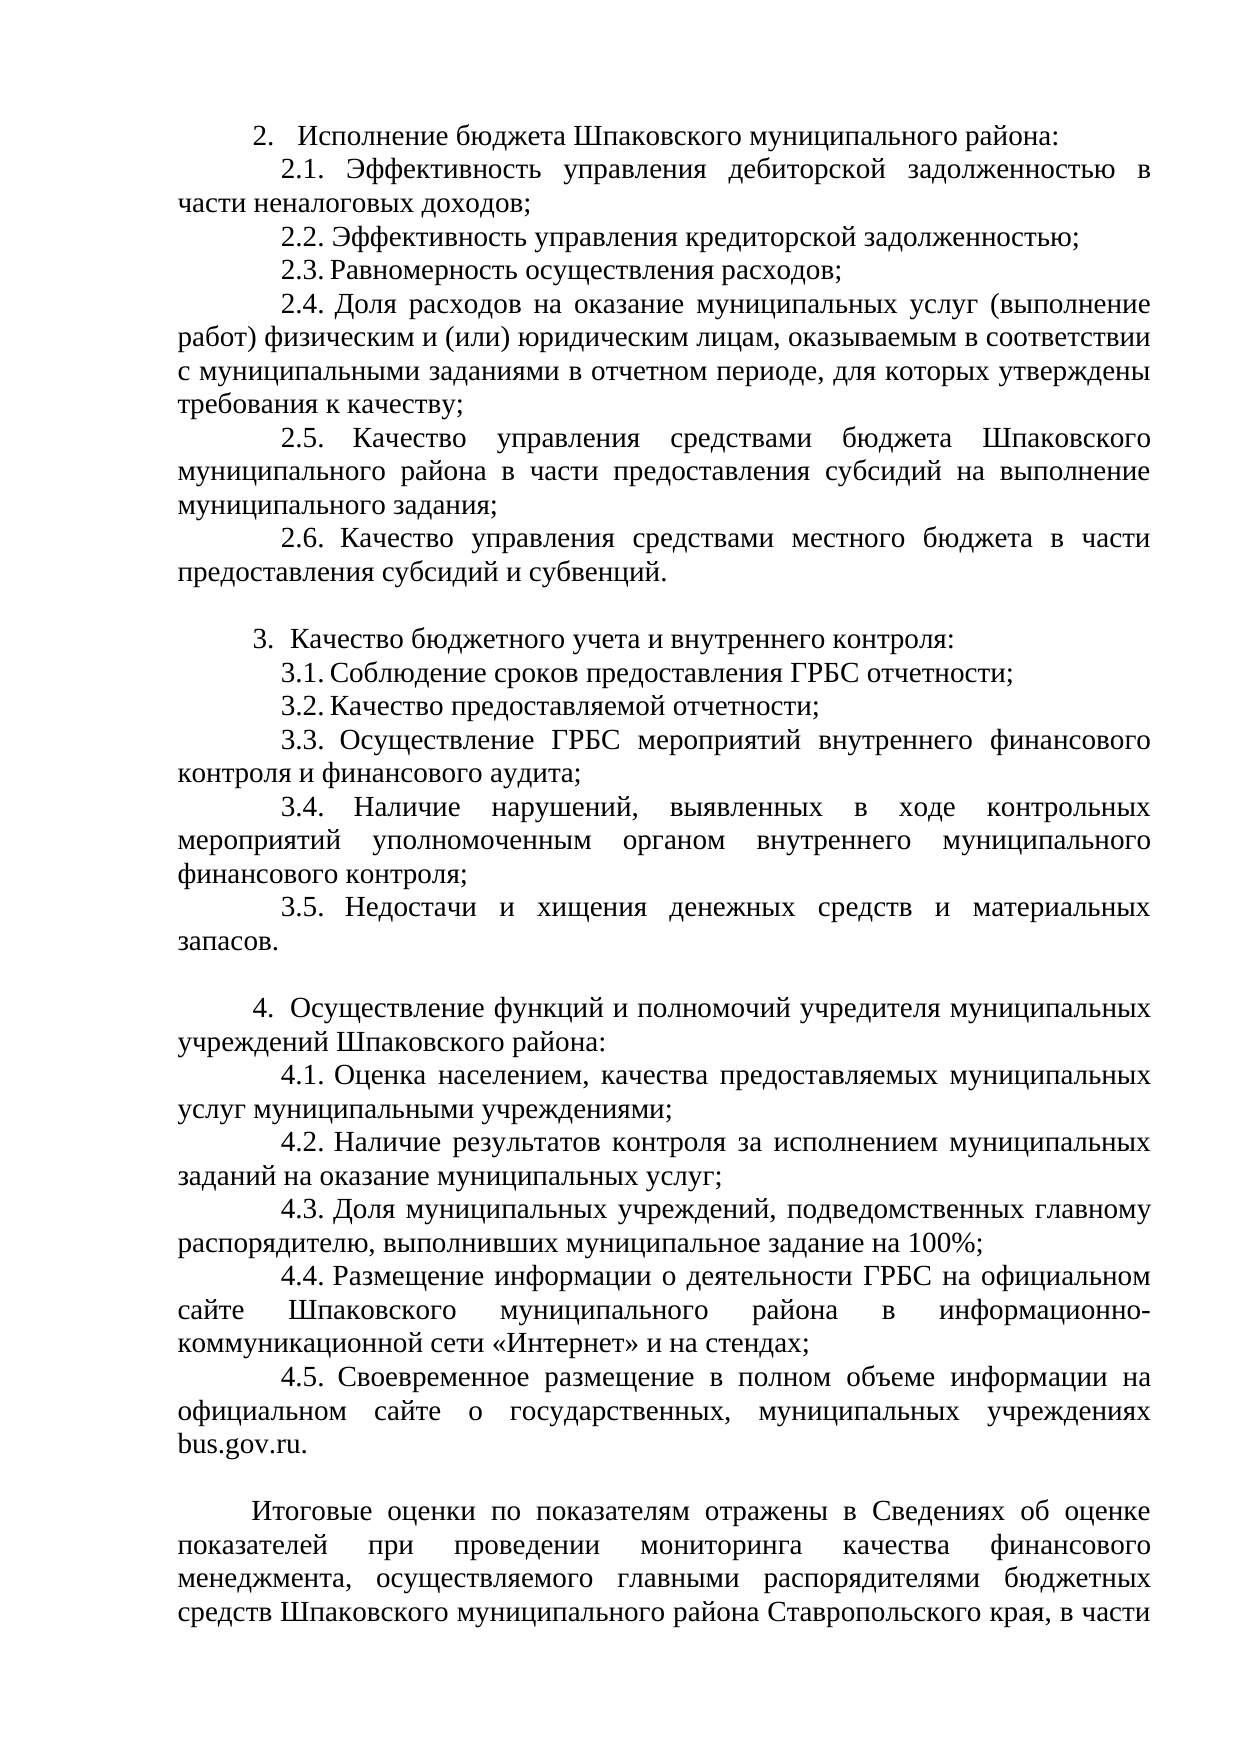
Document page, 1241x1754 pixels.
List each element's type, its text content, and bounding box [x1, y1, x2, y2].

list 2.5. Качество управления средствами бюджета Шпаковского муниципального района в части предоставления субсидий на выполнение муниципального задания; [177, 420, 1152, 521]
list Исполнение бюджета Шпаковского муниципального района: [252, 118, 1152, 152]
list 2.4. Доля расходов на оказание муниципальных услуг (выполнение работ) физическим и (или) юридическим лицам, оказываемым в соответствии с муниципальными заданиями в отчетном периоде, для которых утверждены требования к качеству; [177, 286, 1152, 420]
list 2.3. Равномерность осуществления расходов; [177, 252, 1152, 286]
list 3.3. Осуществление ГРБС мероприятий внутреннего финансового контроля и финансового аудита; [177, 722, 1152, 789]
list 3.1. Соблюдение сроков предоставления ГРБС отчетности; [177, 655, 1152, 688]
list 4.1. Оценка населением, качества предоставляемых муниципальных услуг муниципальными учреждениями; [177, 1057, 1152, 1124]
list Качество бюджетного учета и внутреннего контроля: [252, 621, 1152, 655]
list 4.3. Доля муниципальных учреждений, подведомственных главному распорядителю, выполнивших муниципальное задание на 100%; [177, 1191, 1152, 1258]
list 4.5. Своевременное размещение в полном объеме информации на официальном сайте о государственных, муниципальных учреждениях bus.gov.ru. [177, 1359, 1152, 1460]
list Осуществление функций и полномочий учредителя муниципальных учреждений Шпаковского района: [177, 990, 1152, 1057]
list 2.2. Эффективность управления кредиторской задолженностью; [177, 219, 1152, 252]
list 3.2. Качество предоставляемой отчетности; [177, 688, 1152, 722]
list 3.4. Наличие нарушений, выявленных в ходе контрольных мероприятий уполномоченным органом внутреннего муниципального финансового контроля; [177, 789, 1152, 889]
list 2.6. Качество управления средствами местного бюджета в части предоставления субсидий и субвенций. [177, 521, 1152, 588]
list 3.5. Недостачи и хищения денежных средств и материальных запасов. [177, 889, 1152, 957]
list 4.2. Наличие результатов контроля за исполнением муниципальных заданий на оказание муниципальных услуг; [177, 1124, 1152, 1191]
list 2.1. Эффективность управления дебиторской задолженностью в части неналоговых доходов; [177, 152, 1152, 219]
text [177, 1493, 1152, 1627]
list 4.4. Размещение информации о деятельности ГРБС на официальном сайте Шпаковского муниципального района в информационно-коммуникационной сети «Интернет» и на стендах; [177, 1258, 1152, 1359]
